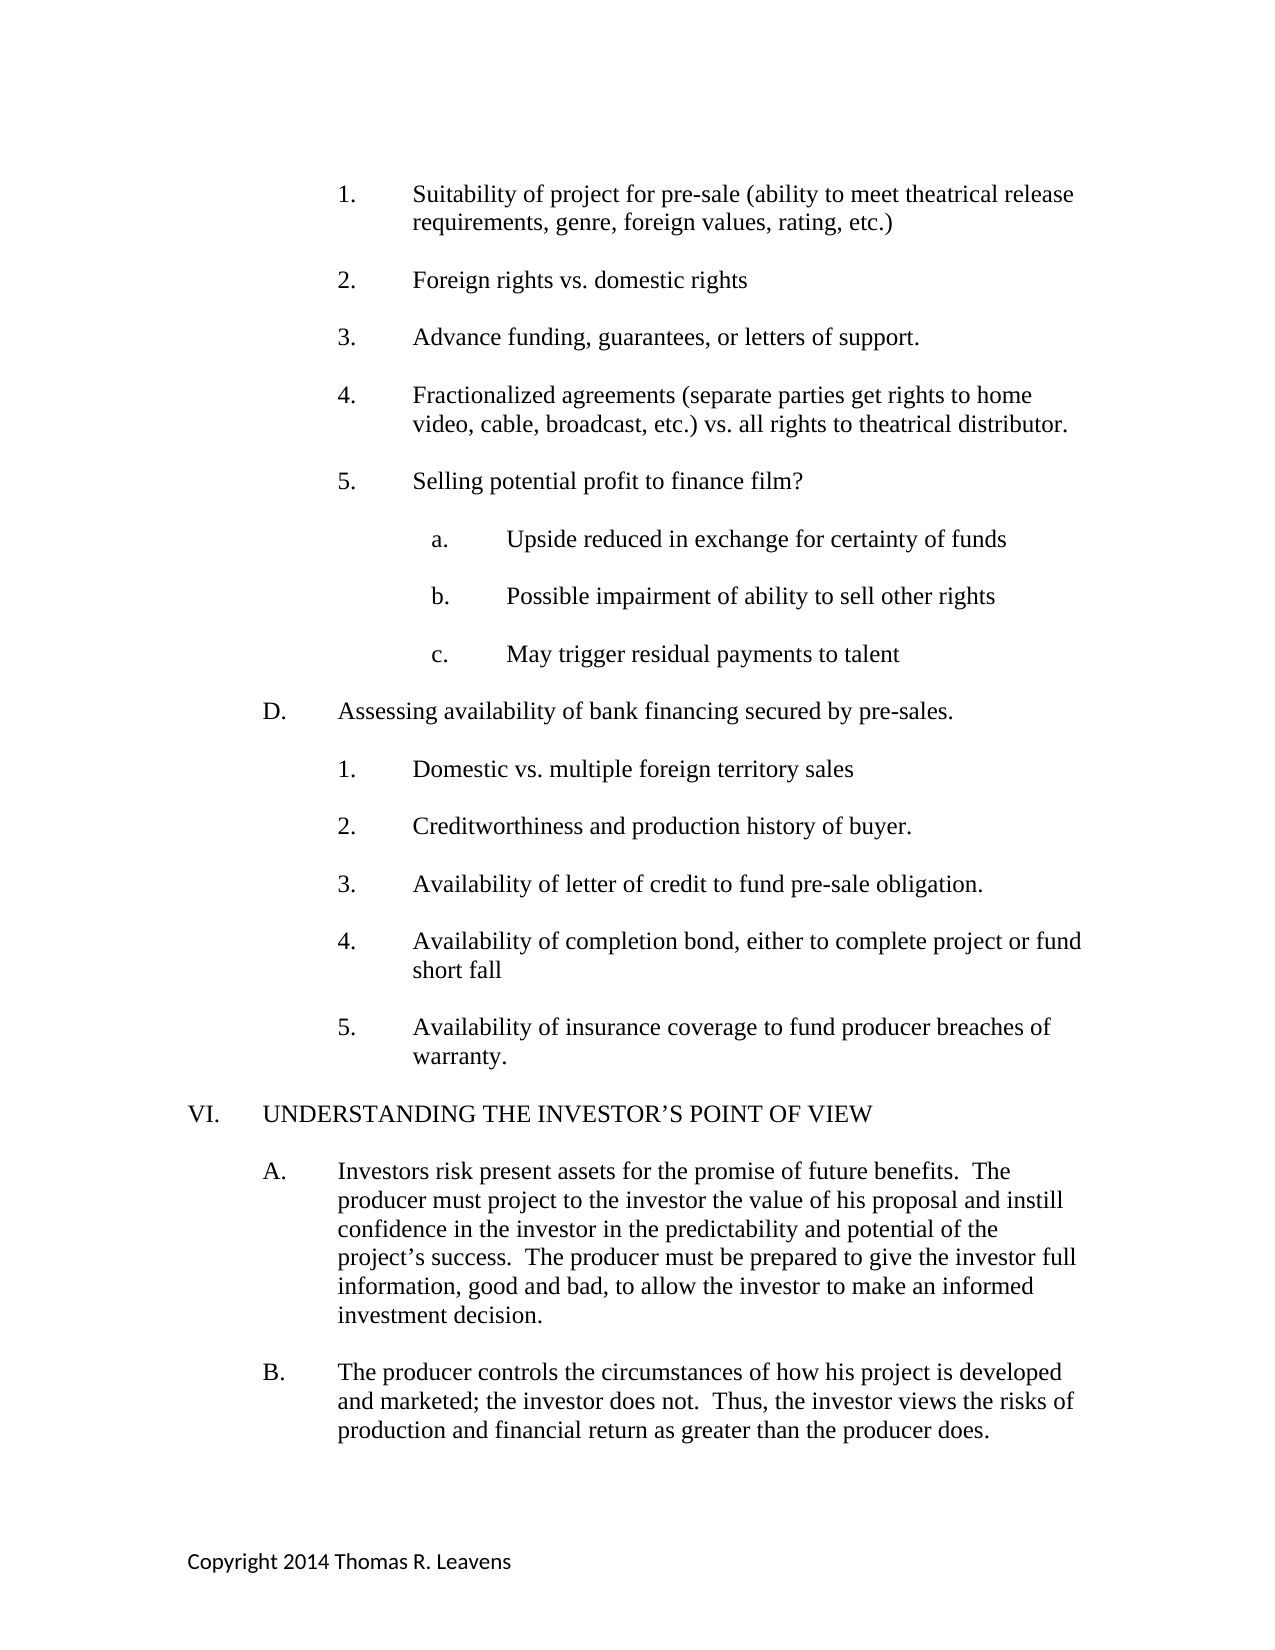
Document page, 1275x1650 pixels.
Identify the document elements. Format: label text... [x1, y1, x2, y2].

list Creditworthiness and production history of buyer. [337, 811, 1087, 840]
list Suitability of project for pre-sale (ability to meet theatrical release requirements, genre, foreign values, rating, etc.) [337, 179, 1087, 236]
text VI. UNDERSTANDING THE INVESTOR’S POINT OF VIEW [187, 1099, 1087, 1127]
list The producer controls the circumstances of how his project is developed and marketed; the investor does not. Thus, the investor views the risks of production and financial return as greater than the producer does. [262, 1357, 1087, 1444]
list Fractionalized agreements (separate parties get rights to home video, cable, broadcast, etc.) vs. all rights to theatrical distributor. [337, 380, 1087, 437]
list Availability of completion bond, either to complete project or fund short fall [337, 926, 1087, 984]
list Assessing availability of bank financing secured by pre-sales. [262, 696, 1087, 725]
list Foreign rights vs. domestic rights [337, 265, 1087, 294]
list Investors risk present assets for the promise of future benefits. The producer must project to the investor the value of his proposal and instill confidence in the investor in the predictability and potential of the project’s success. The producer must be prepared to give the investor full information, good and bad, to allow the investor to make an informed investment decision. [262, 1156, 1087, 1329]
list Selling potential profit to finance film? [337, 466, 1087, 495]
list Availability of letter of credit to fund pre-sale obligation. [337, 869, 1087, 897]
list Availability of insurance coverage to fund producer breaches of warranty. [337, 1012, 1087, 1070]
list Possible impairment of ability to sell other rights [431, 581, 1087, 610]
list May trigger residual payments to talent [431, 639, 1087, 667]
list Domestic vs. multiple foreign territory sales [337, 754, 1087, 782]
list Advance funding, guarantees, or letters of support. [337, 322, 1087, 351]
list Upside reduced in exchange for certainty of funds [431, 524, 1087, 552]
